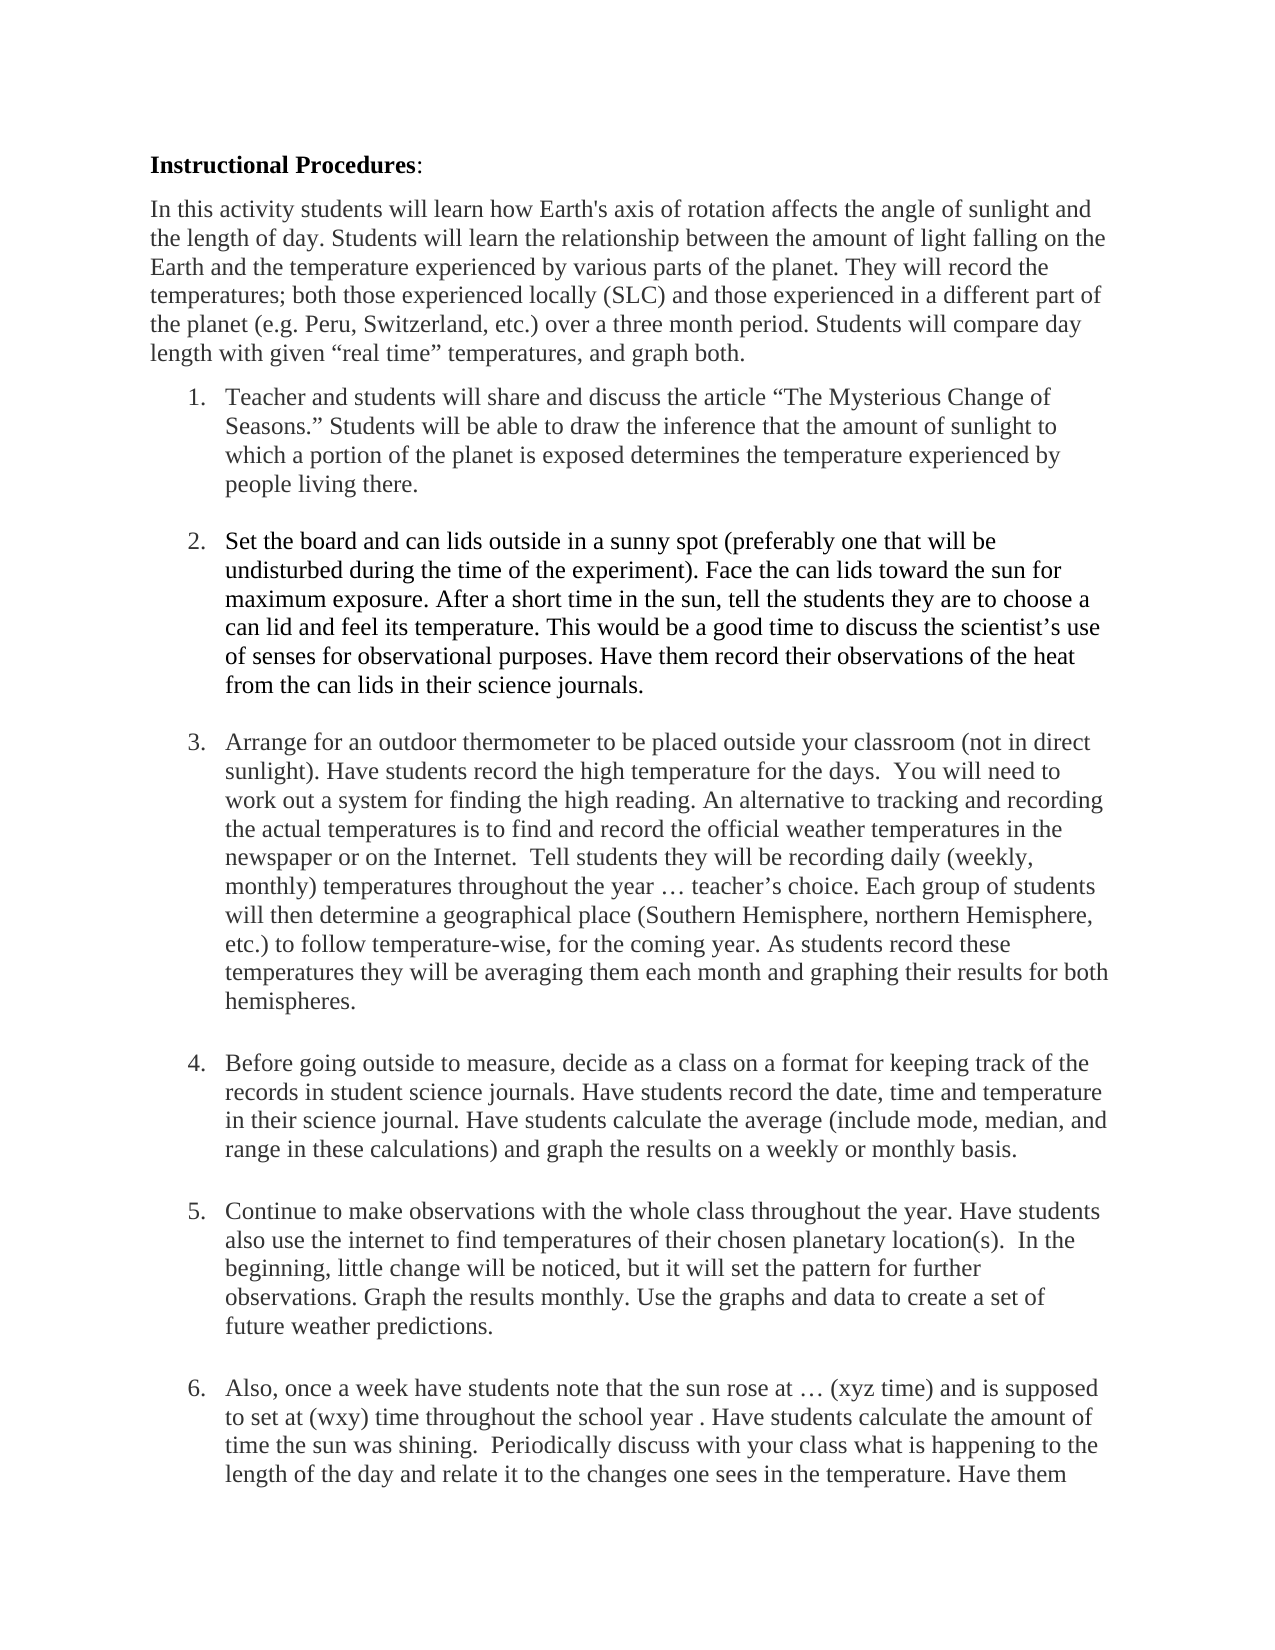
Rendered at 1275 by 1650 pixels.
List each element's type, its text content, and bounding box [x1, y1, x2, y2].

text In this activity students will learn how Earth's axis of rotation affects the angle of sunlight and the length of day. Students will learn the relationship between the amount of light falling on the Earth and the temperature experienced by various parts of the planet. They will record the temperatures; both those experienced locally (SLC) and those experienced in a different part of the planet (e.g. Peru, Switzerland, etc.) over a three month period. Students will compare day length with given “real time” temperatures, and graph both. [150, 194, 1109, 367]
text Instructional Procedures: [150, 150, 1109, 179]
list Before going outside to measure, decide as a class on a format for keeping track of the records in student science journals. Have students record the date, time and temperature in their science journal. Have students calculate the average (include mode, median, and range in these calculations) and graph the results on a weekly or monthly basis. [187, 1048, 1109, 1163]
list Set the board and can lids outside in a sunny spot (preferably one that will be undisturbed during the time of the experiment). Face the can lids toward the sun for maximum exposure. After a short time in the sun, tell the students they are to choose a can lid and feel its temperature. This would be a good time to discuss the scientist’s use of senses for observational purposes. Have them record their observations of the heat from the can lids in their science journals. [187, 526, 1109, 699]
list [187, 1373, 1109, 1488]
list Arrange for an outdoor thermometer to be placed outside your classroom (not in direct sunlight). Have students record the high temperature for the days. You will need to work out a system for finding the high reading. An alternative to tracking and recording the actual temperatures is to find and record the official weather temperatures in the newspaper or on the Internet. Tell students they will be recording daily (weekly, monthly) temperatures throughout the year … teacher’s choice. Each group of students will then determine a geographical place (Southern Hemisphere, northern Hemisphere, etc.) to follow temperature-wise, for the coming year. As students record these temperatures they will be averaging them each month and graphing their results for both hemispheres. [187, 727, 1109, 1015]
list Continue to make observations with the whole class throughout the year. Have students also use the internet to find temperatures of their chosen planetary location(s). In the beginning, little change will be noticed, but it will set the pattern for further observations. Graph the results monthly. Use the graphs and data to create a set of future weather predictions. [187, 1196, 1109, 1340]
list Teacher and students will share and discuss the article “The Mysterious Change of Seasons.” Students will be able to draw the inference that the amount of sunlight to which a portion of the planet is exposed determines the temperature experienced by people living there. [187, 382, 1109, 497]
